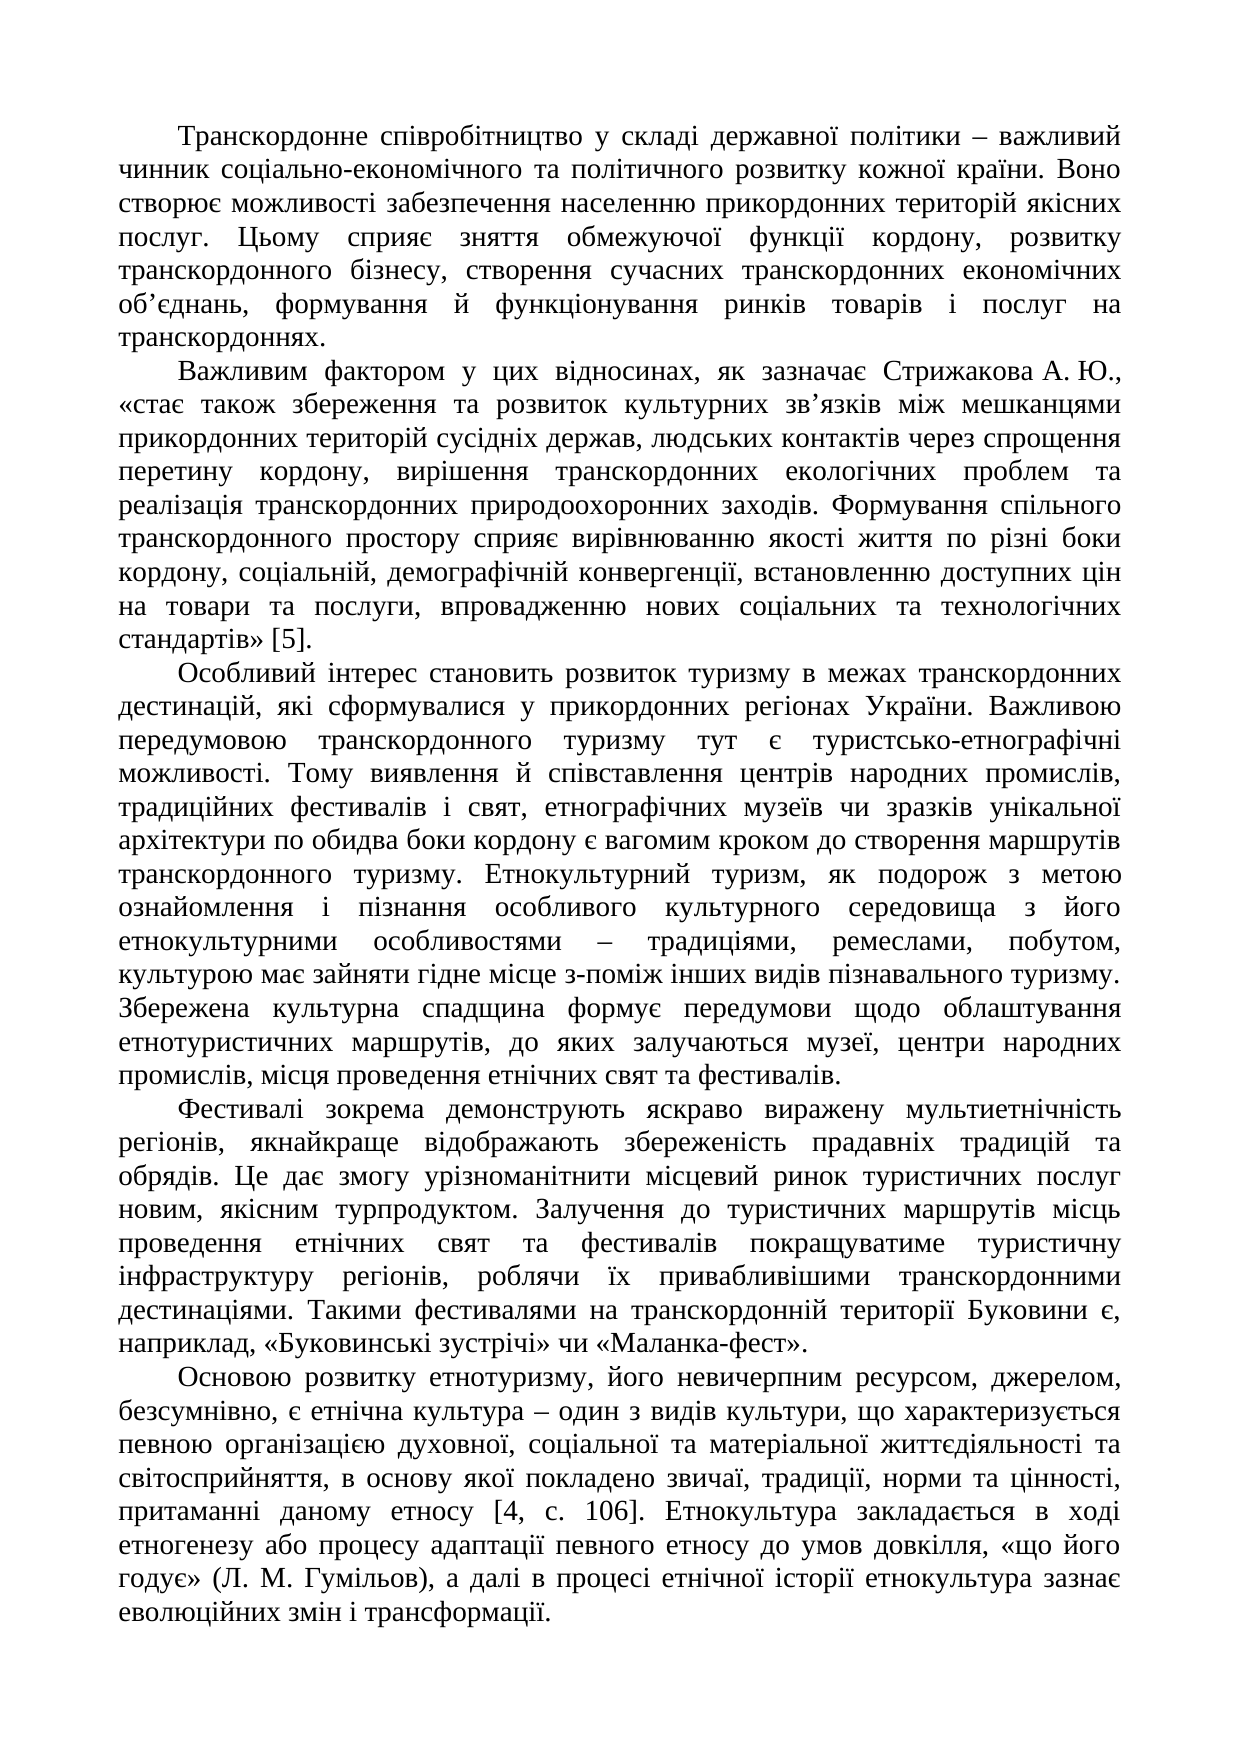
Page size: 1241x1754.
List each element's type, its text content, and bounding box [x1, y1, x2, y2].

text Фестивалі зокрема демонструють яскраво виражену мультиетнічність регіонів, якнайкраще відображають збереженість прадавніх традицій та обрядів. Це дає змогу урізноманітнити місцевий ринок туристичних послуг новим, якісним турпродуктом. Залучення до туристичних маршрутів місць проведення етнічних свят та фестивалів покращуватиме туристичну інфраструктуру регіонів, роблячи їх привабливішими транскордонними дестинаціями. Такими фестивалями на транскордонній території Буковини є, наприклад, «Буковинські зустрічі» чи «Маланка-фест». [118, 1091, 1122, 1359]
text Особливий інтерес становить розвиток туризму в межах транскордонних дестинацій, які сформувалися у прикордонних регіонах України. Важливою передумовою транскордонного туризму тут є туристсько-етнографічні можливості. Тому виявлення й співставлення центрів народних промислів, традиційних фестивалів і свят, етнографічних музеїв чи зразків унікальної архітектури по обидва боки кордону є вагомим кроком до створення маршрутів транскордонного туризму. Етнокультурний туризм, як подорож з метою ознайомлення і пізнання особливого культурного середовища з його етнокультурними особливостями – традиціями, ремеслами, побутом, культурою має зайняти гідне місце з-поміж інших видів пізнавального туризму. Збережена культурна спадщина формує передумови щодо облаштування етнотуристичних маршрутів, до яких залучаються музеї, центри народних промислів, місця проведення етнічних свят та фестивалів. [118, 655, 1122, 1091]
text Важливим фактором у цих відносинах, як зазначає Стрижакова А. Ю., «стає також збереження та розвиток культурних зв’язків між мешканцями прикордонних територій сусідніх держав, людських контактів через спрощення перетину кордону, вирішення транскордонних екологічних проблем та реалізація транскордонних природоохоронних заходів. Формування спільного транскордонного простору сприяє вирівнюванню якості життя по різні боки кордону, соціальній, демографічній конвергенції, встановленню доступних цін на товари та послуги, впровадженню нових соціальних та технологічних стандартів» [5]. [118, 353, 1122, 655]
text Транскордонне співробітництво у складі державної політики – важливий чинник соціально-економічного та політичного розвитку кожної країни. Воно створює можливості забезпечення населенню прикордонних територій якісних послуг. Цьому сприяє зняття обмежуючої функції кордону, розвитку транскордонного бізнесу, створення сучасних транскордонних економічних об’єднань, формування й функціонування ринків товарів і послуг на транскордоннях. [118, 118, 1122, 353]
list Основою розвитку етнотуризму, його невичерпним ресурсом, джерелом, безсумнівно, є етнічна культура – один з видів культури, що характеризується певною організацією духовної, соціальної та матеріальної життєдіяльності та світосприйняття, в основу якої покладено звичаї, традиції, норми та цінності, притаманні даному етносу [4, с. 106]. Етнокультура закладається в ході етногенезу або процесу адаптації певного етносу до умов довкілля, «що його годує» (Л. М. Гумільов), а далі в процесі етнічної історії етнокультура зазнає еволюційних змін і трансформації. [118, 1359, 1122, 1627]
